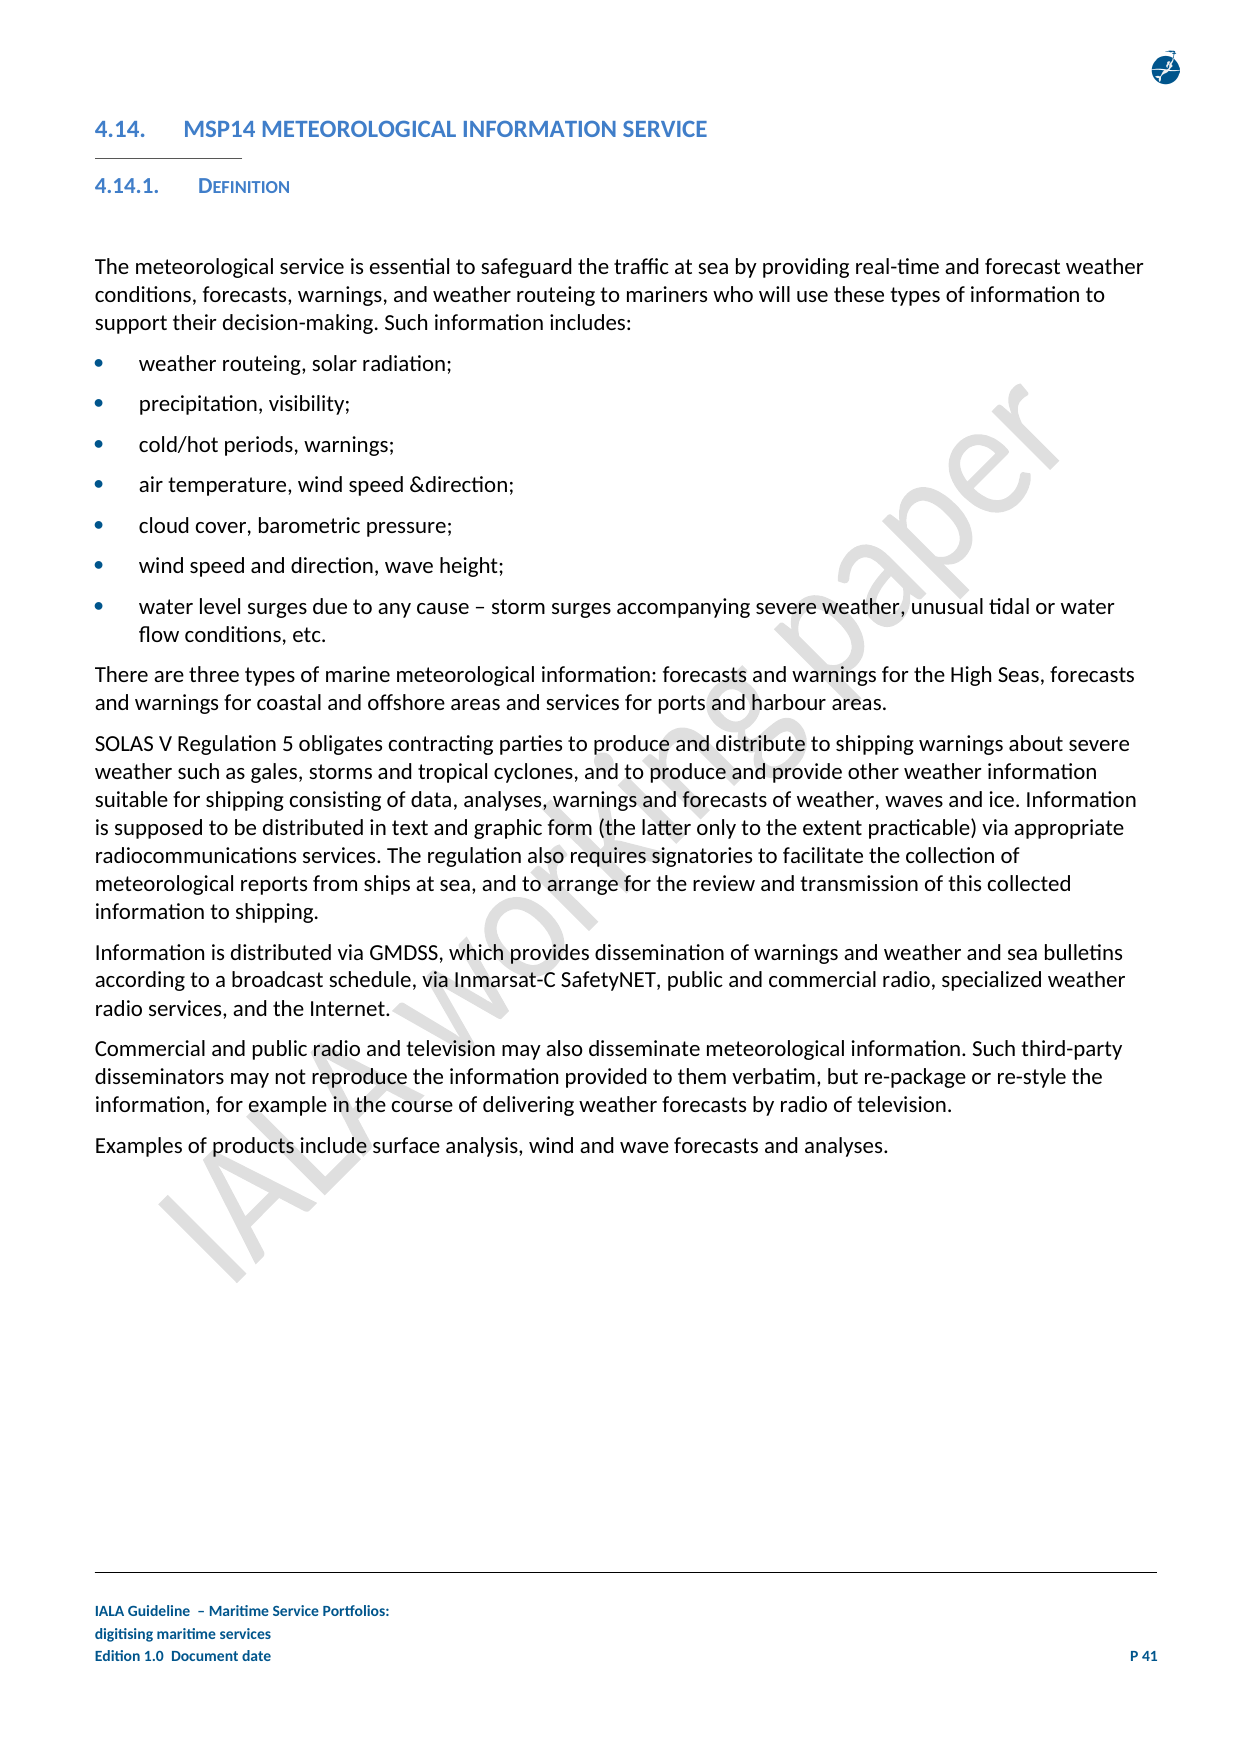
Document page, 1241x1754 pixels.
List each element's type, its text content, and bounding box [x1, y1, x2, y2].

text air temperature, wind speed &direction; [94, 470, 1157, 498]
text cold/hot periods, warnings; [94, 430, 1157, 458]
text cloud cover, barometric pressure; [94, 511, 1157, 539]
subtitle Definition [94, 171, 1157, 199]
list Information is distributed via GMDSS, which provides dissemination of warnings and weather and sea bulletins according to a broadcast schedule, via Inmarsat-C SafetyNET, public and commercial radio, specialized weather radio services, and the Internet. [94, 938, 1157, 1022]
list Commercial and public radio and television may also disseminate meteorological information. Such third-party disseminators may not reproduce the information provided to them verbatim, but re-package or re-style the information, for example in the course of delivering weather forecasts by radio of television. [94, 1034, 1157, 1118]
text water level surges due to any cause – storm surges accompanying severe weather, unusual tidal or water flow conditions, etc. [94, 592, 1157, 648]
subtitle MSP14 Meteorological information service [94, 113, 1157, 144]
list SOLAS V Regulation 5 obligates contracting parties to produce and distribute to shipping warnings about severe weather such as gales, storms and tropical cyclones, and to produce and provide other weather information suitable for shipping consisting of data, analyses, warnings and forecasts of weather, waves and ice. Information is supposed to be distributed in text and graphic form (the latter only to the extent practicable) via appropriate radiocommunications services. The regulation also requires signatories to facilitate the collection of meteorological reports from ships at sea, and to arrange for the review and transmission of this collected information to shipping. [94, 729, 1157, 925]
list There are three types of marine meteorological information: forecasts and warnings for the High Seas, forecasts and warnings for coastal and offshore areas and services for ports and harbour areas. [94, 660, 1157, 716]
text wind speed and direction, wave height; [94, 551, 1157, 579]
list Examples of products include surface analysis, wind and wave forecasts and analyses. [94, 1131, 1157, 1159]
text The meteorological service is essential to safeguard the traffic at sea by providing real-time and forecast weather conditions, forecasts, warnings, and weather routeing to mariners who will use these types of information to support their decision-making. Such information includes: [94, 252, 1157, 336]
text precipitation, visibility; [94, 389, 1157, 417]
picture [1120, 0, 1239, 119]
text weather routeing, solar radiation; [94, 349, 1157, 377]
